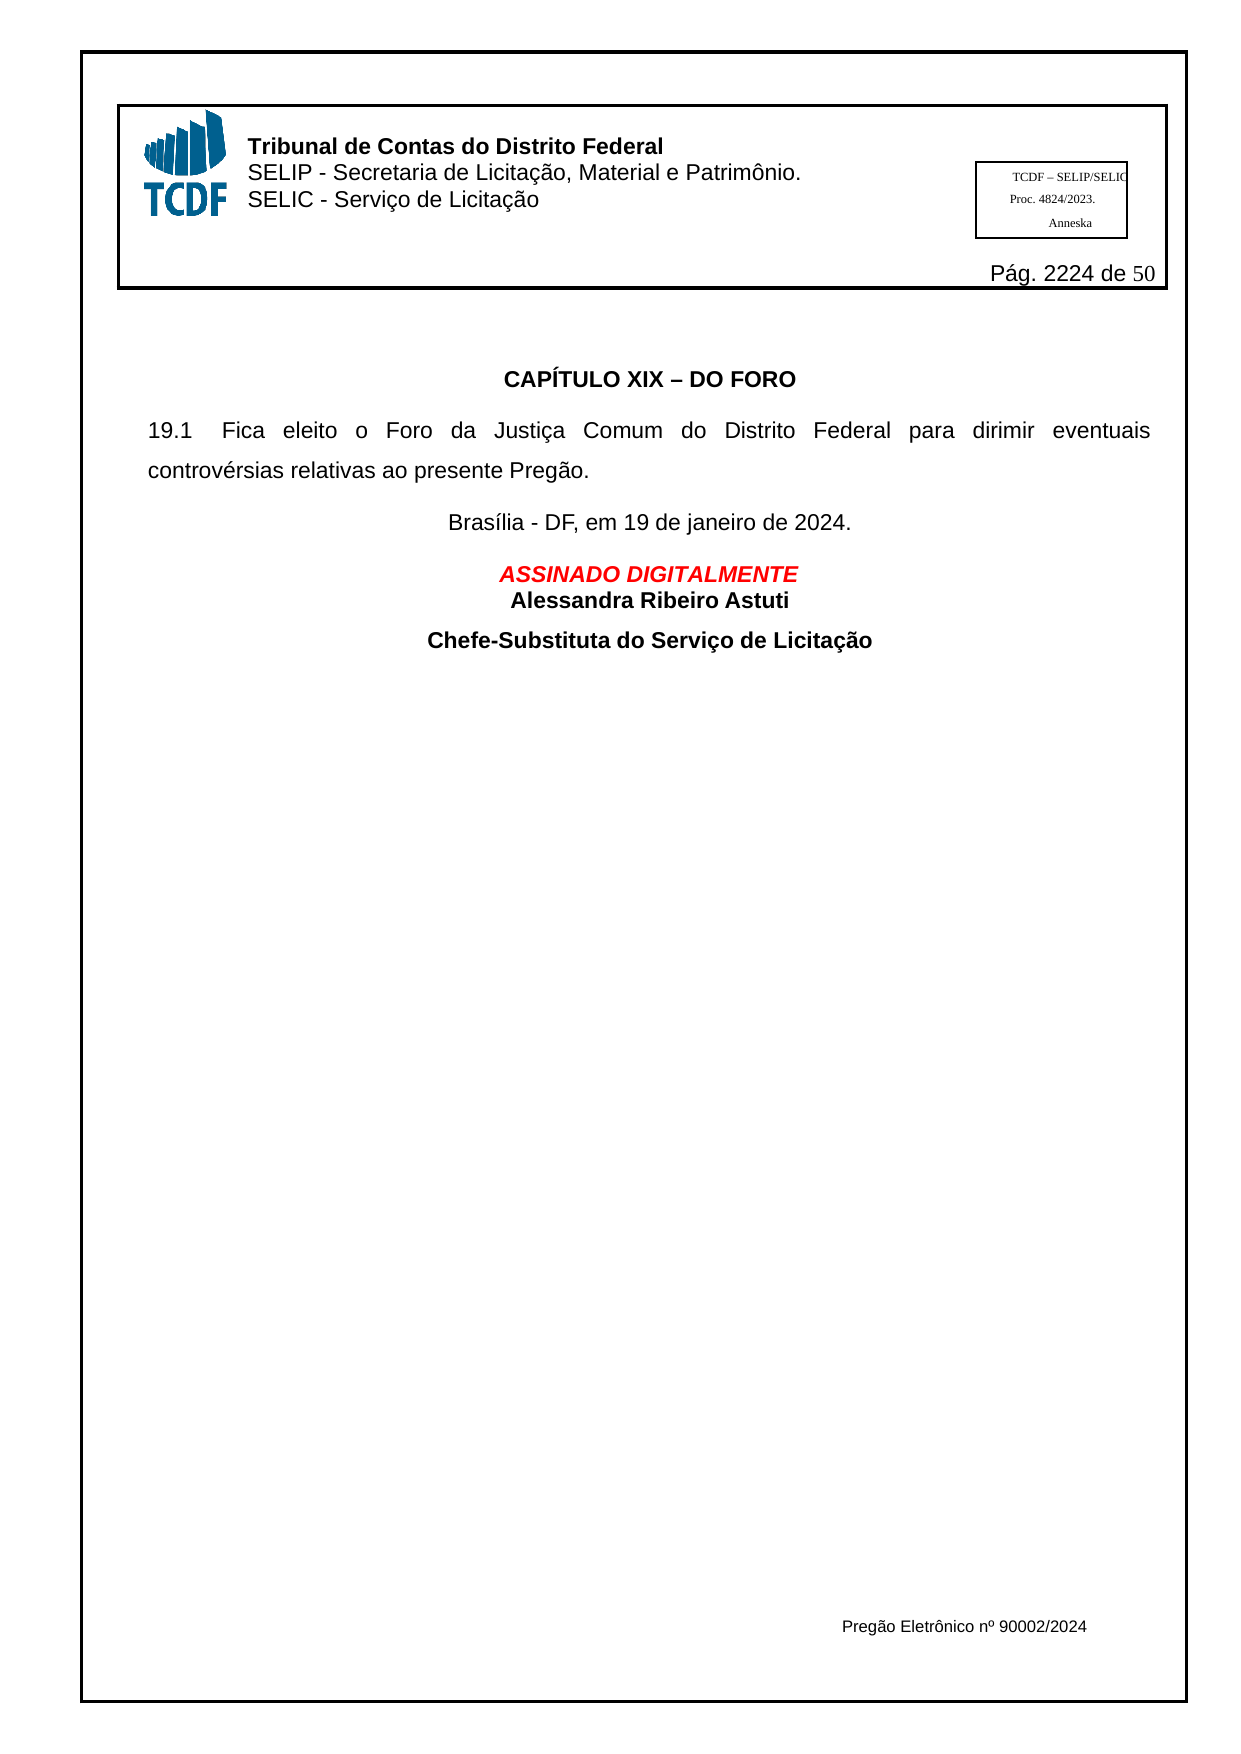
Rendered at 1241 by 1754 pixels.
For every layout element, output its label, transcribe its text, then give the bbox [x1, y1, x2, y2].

text ASSINADO DIGITALMENTE [148, 561, 1152, 587]
text Brasília - DF, em 19 de janeiro de 2024. [148, 509, 1152, 535]
picture [129, 107, 241, 218]
text Chefe-Substituta do Serviço de Licitação [148, 627, 1152, 653]
text capítulo xIX – Do foro [148, 366, 1152, 392]
text 19.1 Fica eleito o Foro da Justiça Comum do Distrito Federal para dirimir eventuais controvérsias relativas ao presente Pregão. [148, 417, 1152, 483]
text Alessandra Ribeiro Astuti [148, 587, 1152, 614]
